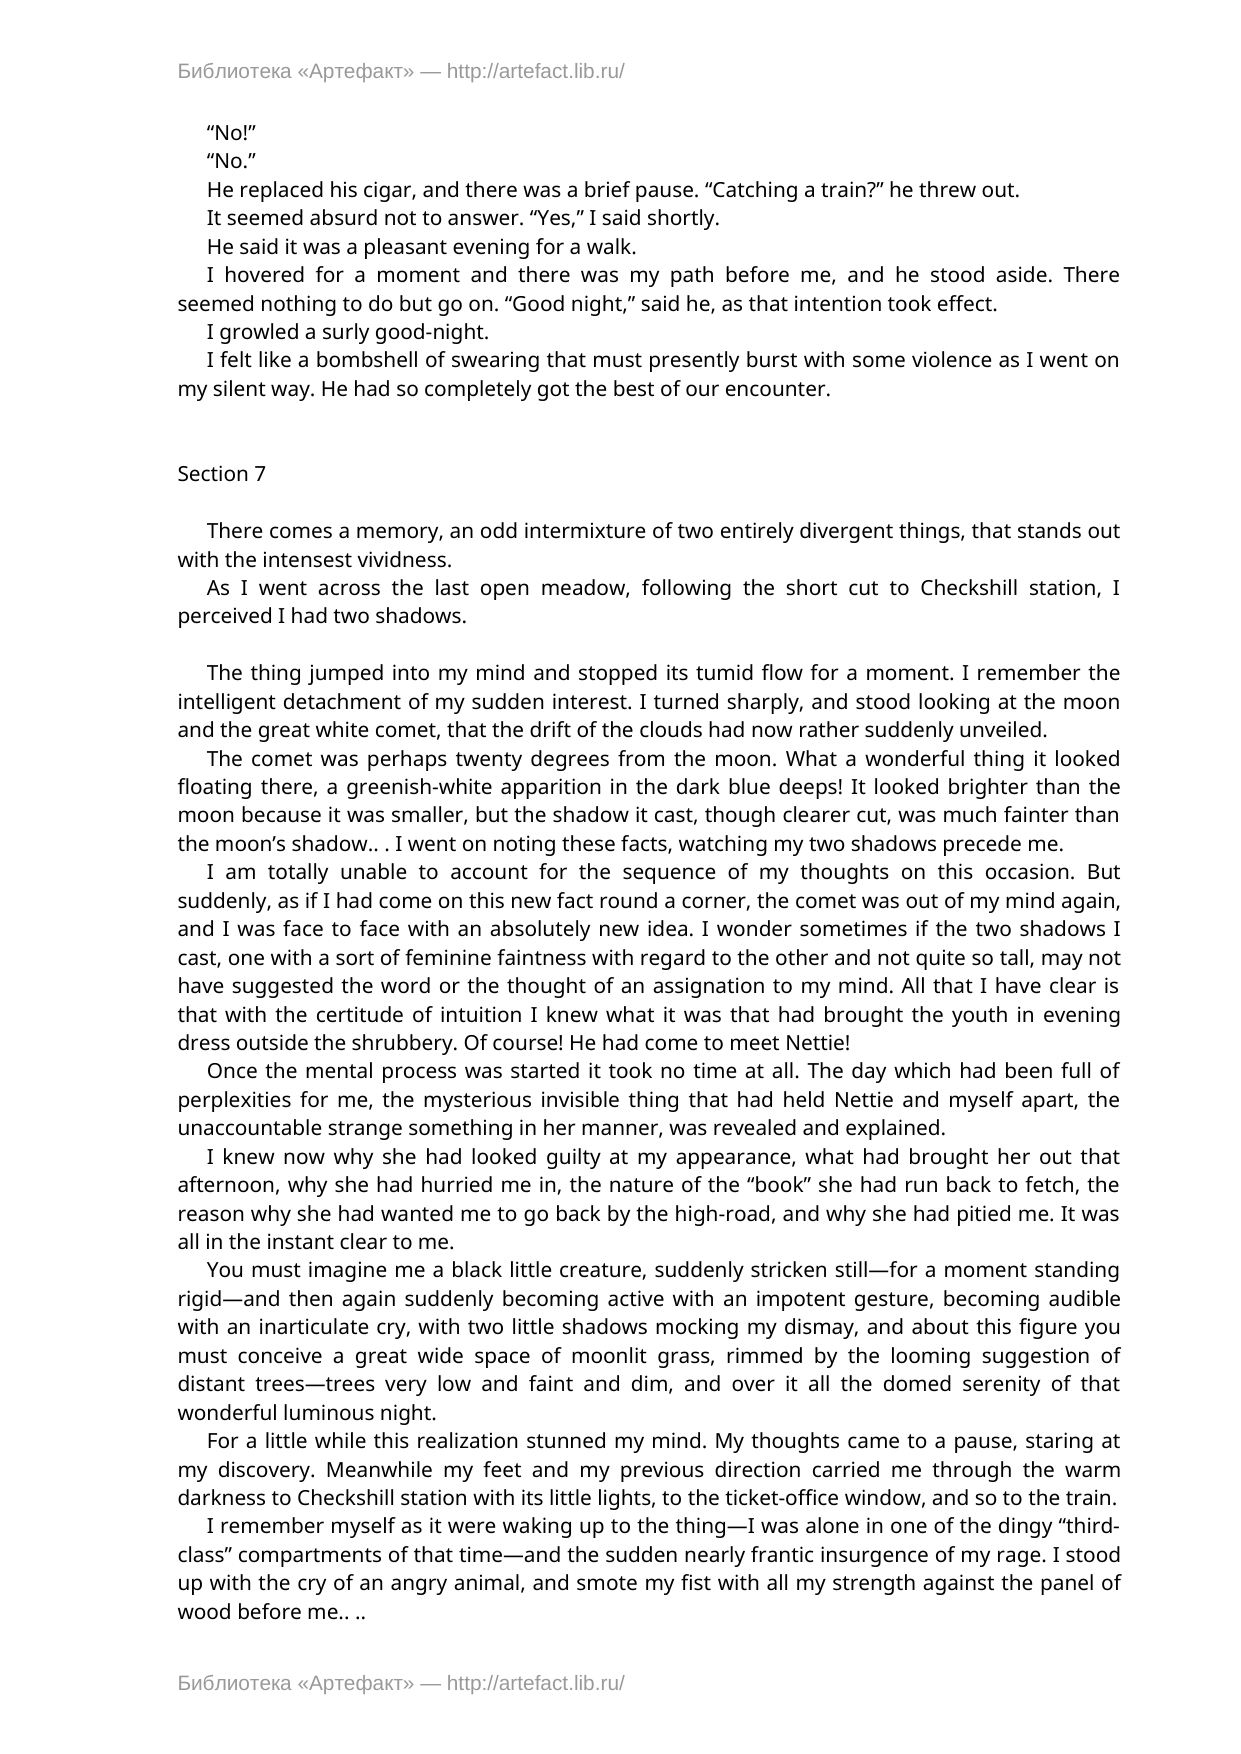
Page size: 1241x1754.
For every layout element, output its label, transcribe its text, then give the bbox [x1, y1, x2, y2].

text You must imagine me a black little creature, suddenly stricken still—for a moment standing rigid—and then again suddenly becoming active with an impotent gesture, becoming audible with an inarticulate cry, with two little shadows mocking my dismay, and about this figure you must conceive a great wide space of moonlit grass, rimmed by the looming suggestion of distant trees—trees very low and faint and dim, and over it all the domed serenity of that wonderful luminous night. [177, 1256, 1122, 1426]
text I hovered for a moment and there was my path before me, and he stood aside. There seemed nothing to do but go on. “Good night,” said he, as that intention took effect. [177, 260, 1122, 317]
text It seemed absurd not to answer. “Yes,” I said shortly. [177, 203, 1122, 232]
text The thing jumped into my mind and stopped its tumid flow for a moment. I remember the intelligent detachment of my sudden interest. I turned sharply, and stood looking at the moon and the great white comet, that the drift of the clouds had now rather suddenly unveiled. [177, 658, 1122, 744]
text I knew now why she had looked guilty at my appearance, what had brought her out that afternoon, why she had hurried me in, the nature of the “book” she had run back to fetch, the reason why she had wanted me to go back by the high-road, and why she had pitied me. It was all in the instant clear to me. [177, 1142, 1122, 1256]
text As I went across the last open meadow, following the short cut to Checkshill station, I perceived I had two shadows. [177, 573, 1122, 630]
subtitle Section 7 [177, 459, 1122, 488]
text I felt like a bombshell of swearing that must presently burst with some violence as I went on my silent way. He had so completely got the best of our encounter. [177, 346, 1122, 402]
text I growled a surly good-night. [177, 317, 1122, 346]
text “No.” [177, 147, 1122, 175]
text “No!” [177, 118, 1122, 147]
text He replaced his cigar, and there was a brief pause. “Catching a train?” he threw out. [177, 175, 1122, 203]
text The comet was perhaps twenty degrees from the moon. What a wonderful thing it looked floating there, a greenish-white apparition in the dark blue deeps! It looked brighter than the moon because it was smaller, but the shadow it cast, though clearer cut, was much fainter than the moon’s shadow.. . I went on noting these facts, watching my two shadows precede me. [177, 744, 1122, 857]
text I am totally unable to account for the sequence of my thoughts on this occasion. But suddenly, as if I had come on this new fact round a corner, the comet was out of my mind again, and I was face to face with an absolutely new idea. I wonder sometimes if the two shadows I cast, one with a sort of feminine faintness with regard to the other and not quite so tall, may not have suggested the word or the thought of an assignation to my mind. All that I have clear is that with the certitude of intuition I knew what it was that had brought the youth in evening dress outside the shrubbery. Of course! He had come to meet Nettie! [177, 857, 1122, 1057]
text For a little while this realization stunned my mind. My thoughts came to a pause, staring at my discovery. Meanwhile my feet and my previous direction carried me through the warm darkness to Checkshill station with its little lights, to the ticket-office window, and so to the train. [177, 1426, 1122, 1512]
text Once the mental process was started it took no time at all. The day which had been full of perplexities for me, the mysterious invisible thing that had held Nettie and myself apart, the unaccountable strange something in her manner, was revealed and explained. [177, 1057, 1122, 1142]
text There comes a memory, an odd intermixture of two entirely divergent things, that stands out with the intensest vividness. [177, 516, 1122, 573]
text He said it was a pleasant evening for a walk. [177, 232, 1122, 260]
text I remember myself as it were waking up to the thing—I was alone in one of the dingy “third-class” compartments of that time—and the sudden nearly frantic insurgence of my rage. I stood up with the cry of an angry animal, and smote my fist with all my strength against the panel of wood before me.. .. [177, 1512, 1122, 1625]
